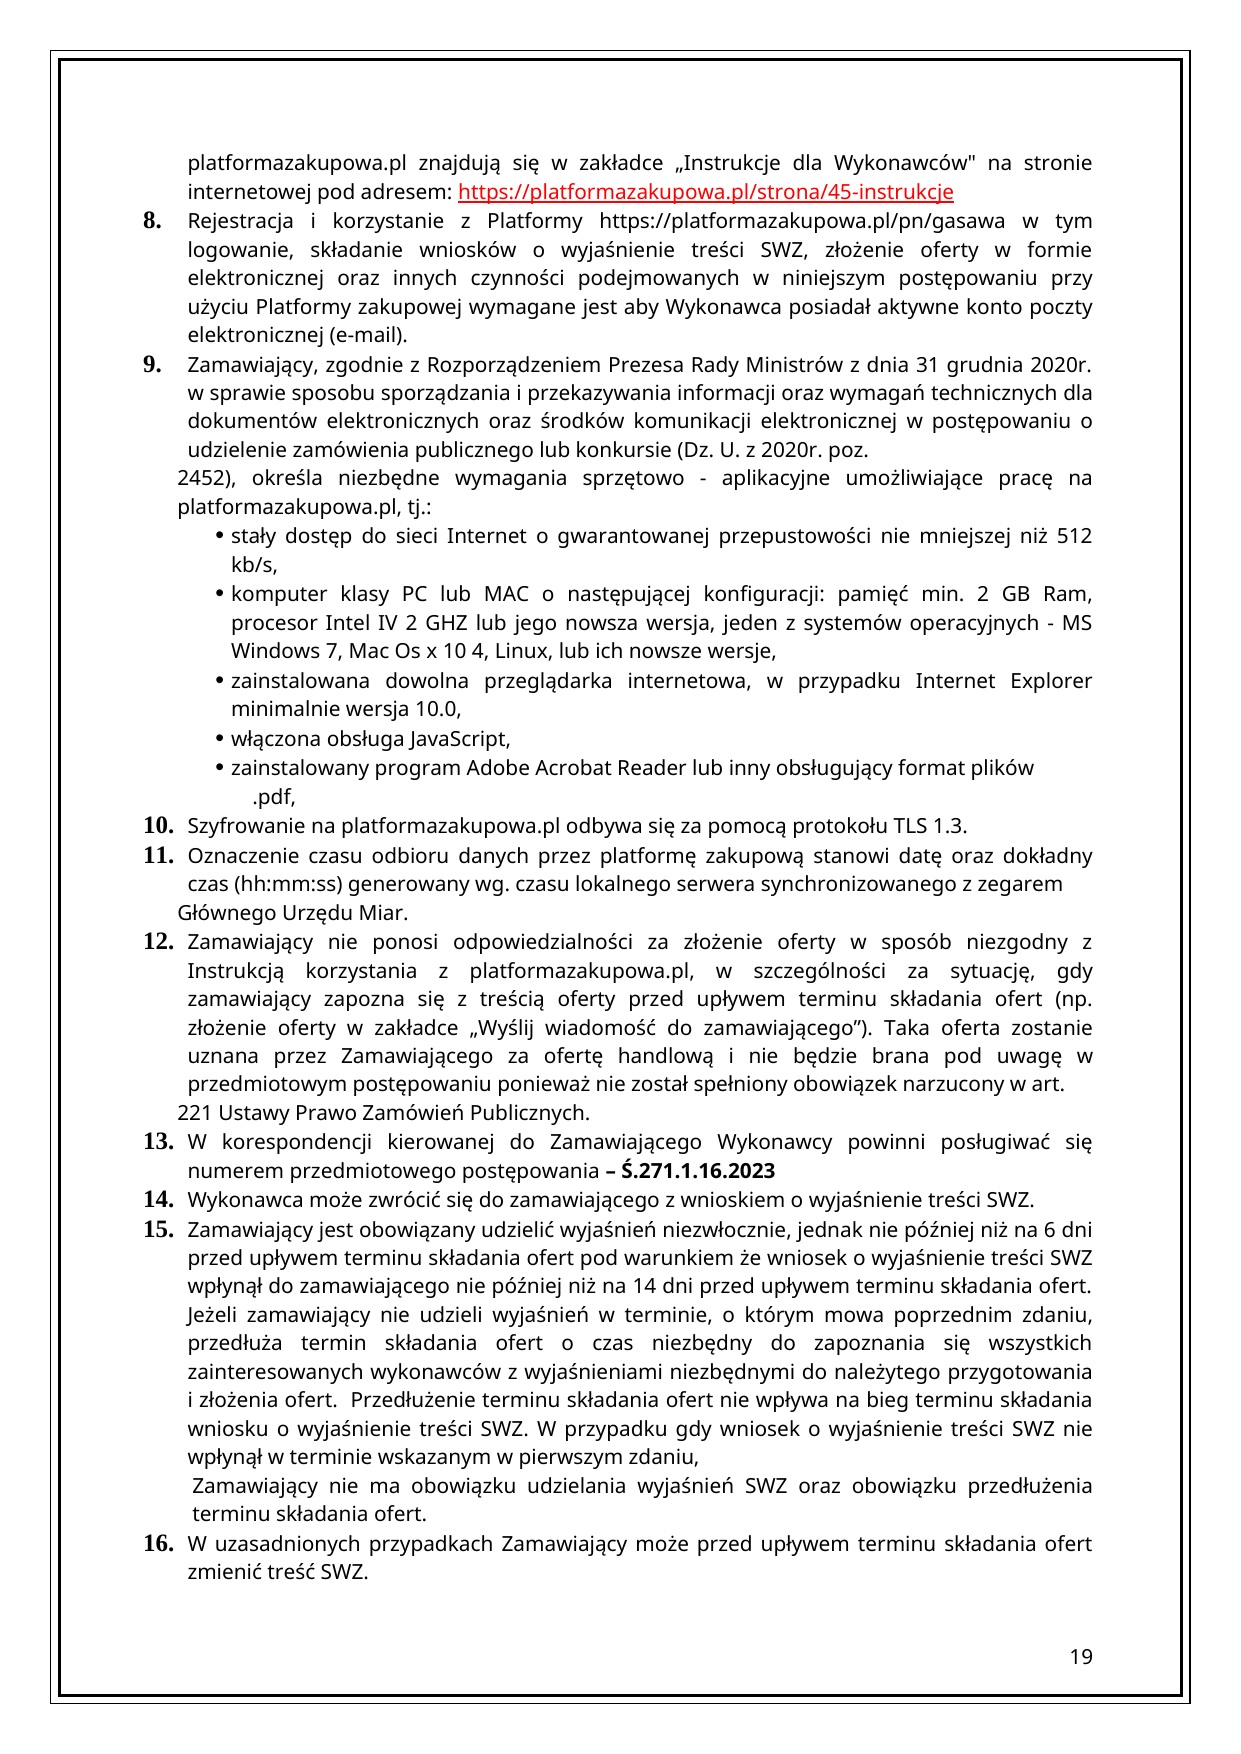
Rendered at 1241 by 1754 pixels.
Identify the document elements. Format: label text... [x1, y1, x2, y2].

list włączona obsługa JavaScript, [215, 723, 1094, 752]
list Rejestracja i korzystanie z Platformy https://platformazakupowa.pl/pn/gasawa w tym logowanie, składanie wniosków o wyjaśnienie treści SWZ, złożenie oferty w formie elektronicznej oraz innych czynności podejmowanych w niniejszym postępowaniu przy użyciu Platformy zakupowej wymagane jest aby Wykonawca posiadał aktywne konto poczty elektronicznej (e-mail). [143, 205, 1094, 349]
text Zamawiający nie ma obowiązku udzielania wyjaśnień SWZ oraz obowiązku przedłużenia terminu składania ofert. [192, 1471, 1094, 1528]
list W uzasadnionych przypadkach Zamawiający może przed upływem terminu składania ofert zmienić treść SWZ. [143, 1528, 1094, 1586]
text 2452), określa niezbędne wymagania sprzętowo - aplikacyjne umożliwiające pracę na platformazakupowa.pl, tj.: [177, 463, 1094, 520]
list zainstalowana dowolna przeglądarka internetowa, w przypadku Internet Explorer minimalnie wersja 10.0, [215, 665, 1094, 723]
list komputer klasy PC lub MAC o następującej konfiguracji: pamięć min. 2 GB Ram, procesor Intel IV 2 GHZ lub jego nowsza wersja, jeden z systemów operacyjnych - MS Windows 7, Mac Os x 10 4, Linux, lub ich nowsze wersje, [215, 578, 1094, 665]
list Zamawiający nie ponosi odpowiedzialności za złożenie oferty w sposób niezgodny z Instrukcją korzystania z platformazakupowa.pl, w szczególności za sytuację, gdy zamawiający zapozna się z treścią oferty przed upływem terminu składania ofert (np. złożenie oferty w zakładce „Wyślij wiadomość do zamawiającego”). Taka oferta zostanie uznana przez Zamawiającego za ofertę handlową i nie będzie brana pod uwagę w przedmiotowym postępowaniu ponieważ nie został spełniony obowiązek narzucony w art. [143, 926, 1094, 1098]
list stały dostęp do sieci Internet o gwarantowanej przepustowości nie mniejszej niż 512 kb/s, [215, 520, 1094, 578]
list zainstalowany program Adobe Acrobat Reader lub inny obsługujący format plików [215, 752, 1094, 782]
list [143, 148, 1094, 205]
text Głównego Urzędu Miar. [177, 898, 1094, 926]
text .pdf, [252, 782, 1094, 810]
list Zamawiający, zgodnie z Rozporządzeniem Prezesa Rady Ministrów z dnia 31 grudnia 2020r. w sprawie sposobu sporządzania i przekazywania informacji oraz wymagań technicznych dla dokumentów elektronicznych oraz środków komunikacji elektronicznej w postępowaniu o udzielenie zamówienia publicznego lub konkursie (Dz. U. z 2020r. poz. [143, 349, 1094, 463]
list Oznaczenie czasu odbioru danych przez platformę zakupową stanowi datę oraz dokładny czas (hh:mm:ss) generowany wg. czasu lokalnego serwera synchronizowanego z zegarem [143, 840, 1094, 898]
text 221 Ustawy Prawo Zamówień Publicznych. [177, 1098, 1094, 1126]
list Szyfrowanie na platformazakupowa.pl odbywa się za pomocą protokołu TLS 1.3. [143, 810, 1094, 840]
list W korespondencji kierowanej do Zamawiającego Wykonawcy powinni posługiwać się numerem przedmiotowego postępowania – Ś.271.1.16.2023 [143, 1126, 1094, 1184]
list Zamawiający jest obowiązany udzielić wyjaśnień niezwłocznie, jednak nie później niż na 6 dni przed upływem terminu składania ofert pod warunkiem że wniosek o wyjaśnienie treści SWZ wpłynął do zamawiającego nie później niż na 14 dni przed upływem terminu składania ofert. Jeżeli zamawiający nie udzieli wyjaśnień w terminie, o którym mowa poprzednim zdaniu, przedłuża termin składania ofert o czas niezbędny do zapoznania się wszystkich zainteresowanych wykonawców z wyjaśnieniami niezbędnymi do należytego przygotowania i złożenia ofert. Przedłużenie terminu składania ofert nie wpływa na bieg terminu składania wniosku o wyjaśnienie treści SWZ. W przypadku gdy wniosek o wyjaśnienie treści SWZ nie wpłynął w terminie wskazanym w pierwszym zdaniu, [143, 1214, 1094, 1471]
list Wykonawca może zwrócić się do zamawiającego z wnioskiem o wyjaśnienie treści SWZ. [143, 1184, 1094, 1214]
